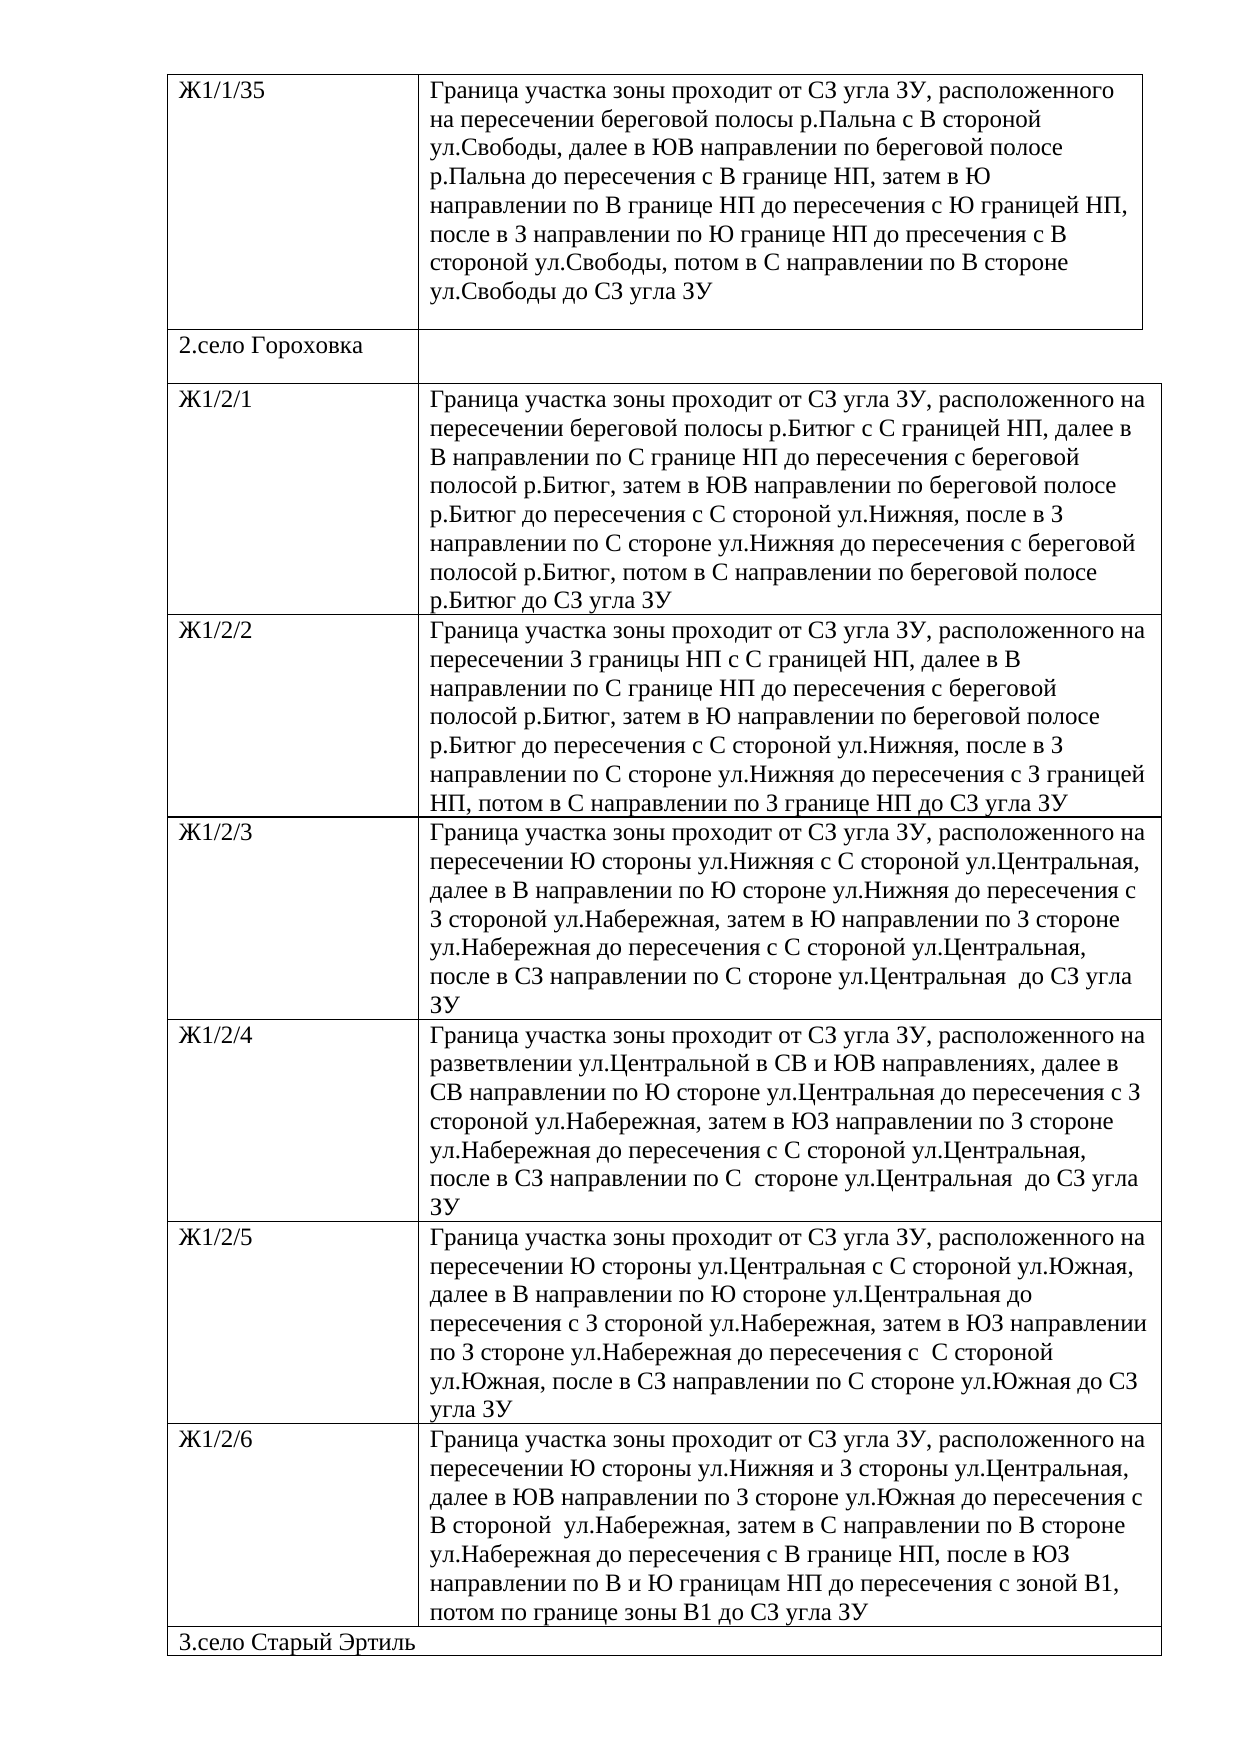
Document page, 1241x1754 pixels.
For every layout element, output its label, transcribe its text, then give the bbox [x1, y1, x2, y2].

table_cell Ж1/1/35 [168, 75, 418, 329]
table_cell Ж1/2/4 [168, 1020, 418, 1221]
table_cell Ж1/2/3 [168, 818, 418, 1019]
table_cell 3.село Старый Эртиль [168, 1627, 1161, 1655]
table_cell Граница участка зоны проходит от СЗ угла ЗУ, расположенного на пересечении Ю стороны ул.Нижняя с С стороной ул.Центральная, далее в В направлении по Ю стороне ул.Нижняя до пересечения с З стороной ул.Набережная, затем в Ю направлении по З стороне ул.Набережная до пересечения с С стороной ул.Центральная, после в СЗ направлении по С стороне ул.Центральная до СЗ угла ЗУ [419, 818, 1161, 1019]
table_cell Граница участка зоны проходит от СЗ угла ЗУ, расположенного на пересечении З границы НП с С границей НП, далее в В направлении по С границе НП до пересечения с береговой полосой р.Битюг, затем в Ю направлении по береговой полосе р.Битюг до пересечения с С стороной ул.Нижняя, после в З направлении по С стороне ул.Нижняя до пересечения с З границей НП, потом в С направлении по З границе НП до СЗ угла ЗУ [419, 615, 1161, 816]
table_cell Граница участка зоны проходит от СЗ угла ЗУ, расположенного на пересечении береговой полосы р.Битюг с С границей НП, далее в В направлении по С границе НП до пересечения с береговой полосой р.Битюг, затем в ЮВ направлении по береговой полосе р.Битюг до пересечения с С стороной ул.Нижняя, после в З направлении по С стороне ул.Нижняя до пересечения с береговой полосой р.Битюг, потом в С направлении по береговой полосе р.Битюг до СЗ угла ЗУ [419, 384, 1161, 614]
table_cell Ж1/2/6 [168, 1424, 418, 1626]
table_cell Ж1/2/1 [168, 384, 418, 614]
table_cell Ж1/2/5 [168, 1222, 418, 1423]
table_cell Граница участка зоны проходит от СЗ угла ЗУ, расположенного на пересечении Ю стороны ул.Центральная с С стороной ул.Южная, далее в В направлении по Ю стороне ул.Центральная до пересечения с З стороной ул.Набережная, затем в ЮЗ направлении по З стороне ул.Набережная до пересечения с С стороной ул.Южная, после в СЗ направлении по С стороне ул.Южная до СЗ угла ЗУ [419, 1222, 1161, 1423]
table_cell Граница участка зоны проходит от СЗ угла ЗУ, расположенного на пересечении береговой полосы р.Пальна с В стороной ул.Свободы, далее в ЮВ направлении по береговой полосе р.Пальна до пересечения с В границе НП, затем в Ю направлении по В границе НП до пересечения с Ю границей НП, после в З направлении по Ю границе НП до пресечения с В стороной ул.Свободы, потом в С направлении по В стороне ул.Свободы до СЗ угла ЗУ [419, 75, 1142, 329]
table_cell Граница участка зоны проходит от СЗ угла ЗУ, расположенного на пересечении Ю стороны ул.Нижняя и З стороны ул.Центральная, далее в ЮВ направлении по З стороне ул.Южная до пересечения с В стороной ул.Набережная, затем в С направлении по В стороне ул.Набережная до пересечения с В границе НП, после в ЮЗ направлении по В и Ю границам НП до пересечения с зоной В1, потом по границе зоны В1 до СЗ угла ЗУ [419, 1424, 1161, 1626]
table_cell Граница участка зоны проходит от СЗ угла ЗУ, расположенного на разветвлении ул.Центральной в СВ и ЮВ направлениях, далее в СВ направлении по Ю стороне ул.Центральная до пересечения с З стороной ул.Набережная, затем в ЮЗ направлении по З стороне ул.Набережная до пересечения с С стороной ул.Центральная, после в СЗ направлении по С стороне ул.Центральная до СЗ угла ЗУ [419, 1020, 1161, 1221]
table_cell Ж1/2/2 [168, 615, 418, 816]
table_cell 2.село Гороховка [168, 330, 418, 383]
